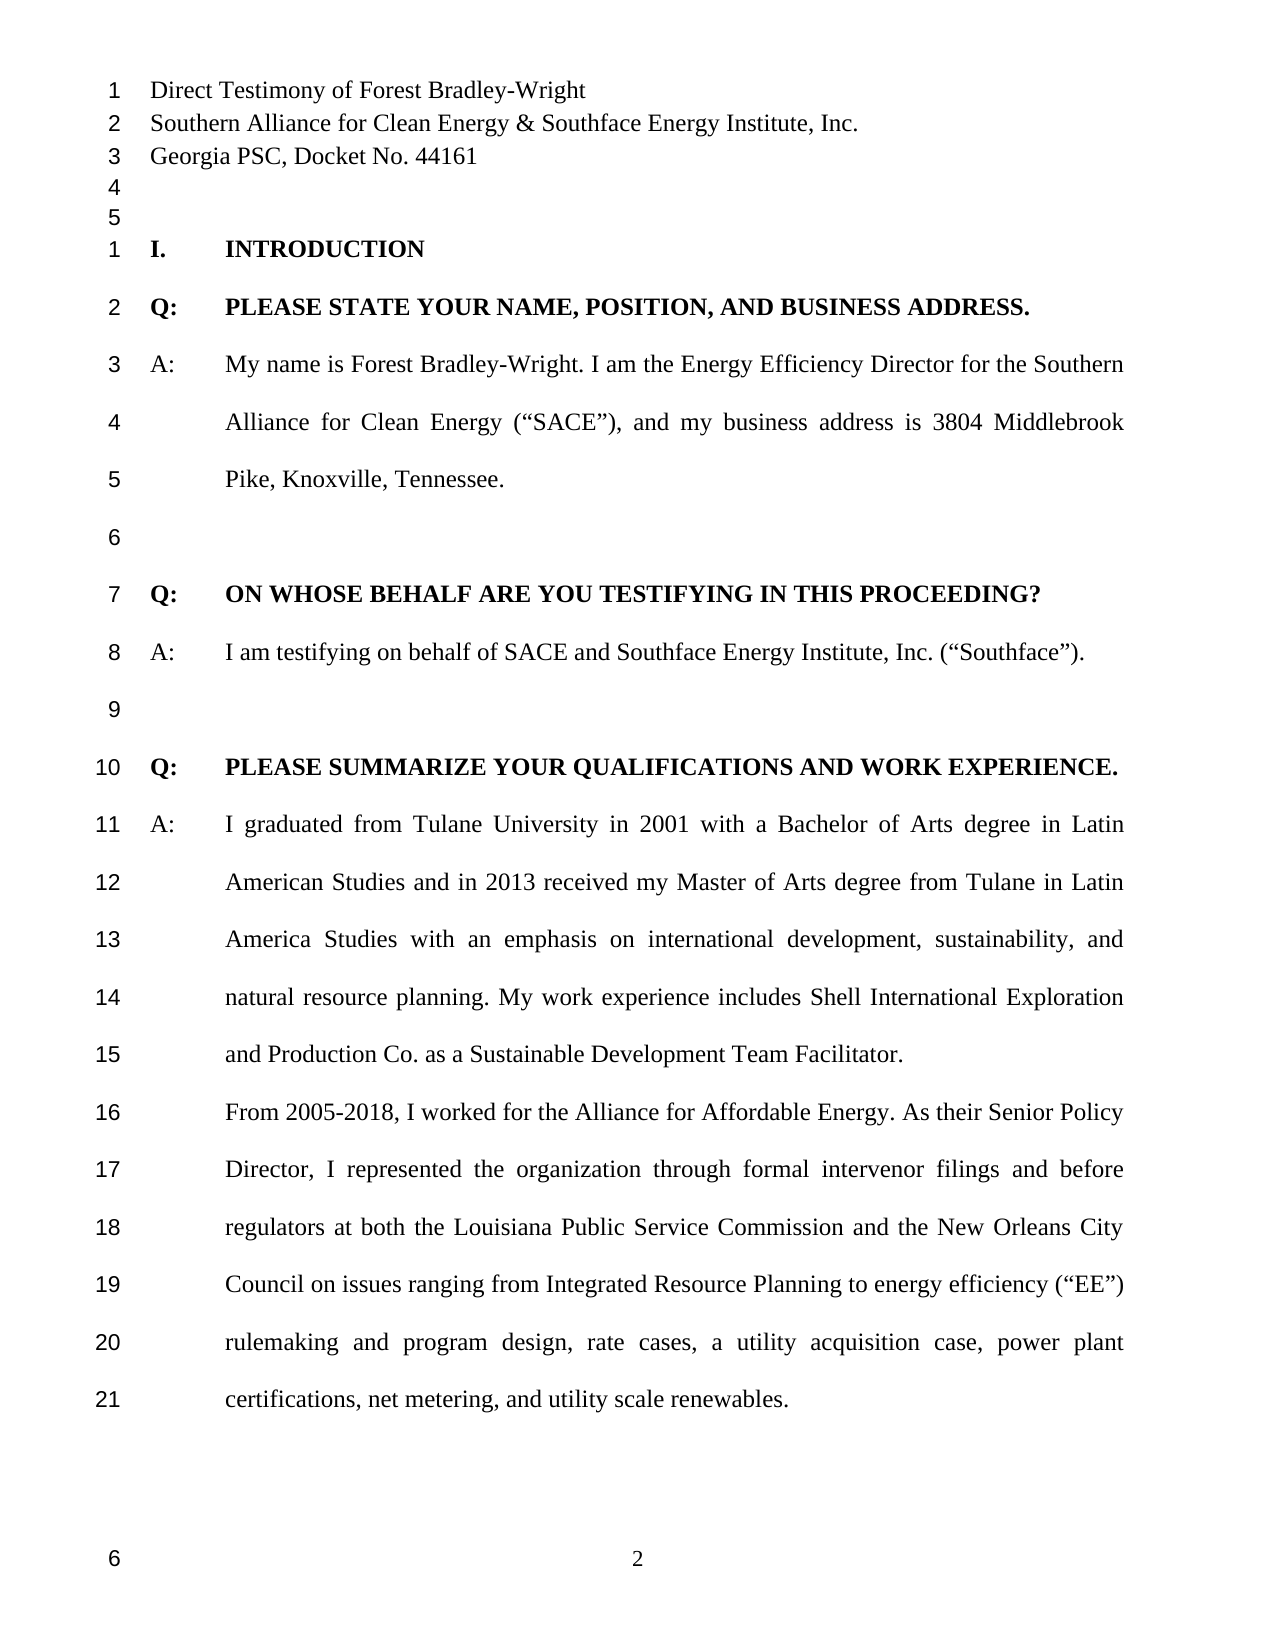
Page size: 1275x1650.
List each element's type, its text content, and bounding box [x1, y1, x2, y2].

text A: My name is Forest Bradley-Wright. I am the Energy Efficiency Director for the Southern Alliance for Clean Energy (“SACE”), and my business address is 3804 Middlebrook Pike, Knoxville, Tennessee. [150, 349, 1125, 493]
text Q: PLEASE SUMMARIZE YOUR QUALIFICATIONS AND WORK EXPERIENCE. [150, 752, 1125, 781]
text A: I graduated from Tulane University in 2001 with a Bachelor of Arts degree in Latin American Studies and in 2013 received my Master of Arts degree from Tulane in Latin America Studies with an emphasis on international development, sustainability, and natural resource planning. My work experience includes Shell International Exploration and Production Co. as a Sustainable Development Team Facilitator. [150, 809, 1125, 1068]
text From 2005-2018, I worked for the Alliance for Affordable Energy. As their Senior Policy Director, I represented the organization through formal intervenor filings and before regulators at both the Louisiana Public Service Commission and the New Orleans City Council on issues ranging from Integrated Resource Planning to energy efficiency (“EE”) rulemaking and program design, rate cases, a utility acquisition case, power plant certifications, net metering, and utility scale renewables. [225, 1097, 1125, 1413]
text Q: PLEASE STATE YOUR NAME, POSITION, AND BUSINESS ADDRESS. [150, 292, 1125, 321]
text A: I am testifying on behalf of SACE and Southface Energy Institute, Inc. (“Southface”). [150, 637, 1125, 666]
text I. INTRODUCTION [150, 234, 1125, 263]
text Q: ON WHOSE BEHALF ARE YOU TESTIFYING IN THIS PROCEEDING? [150, 579, 1125, 608]
